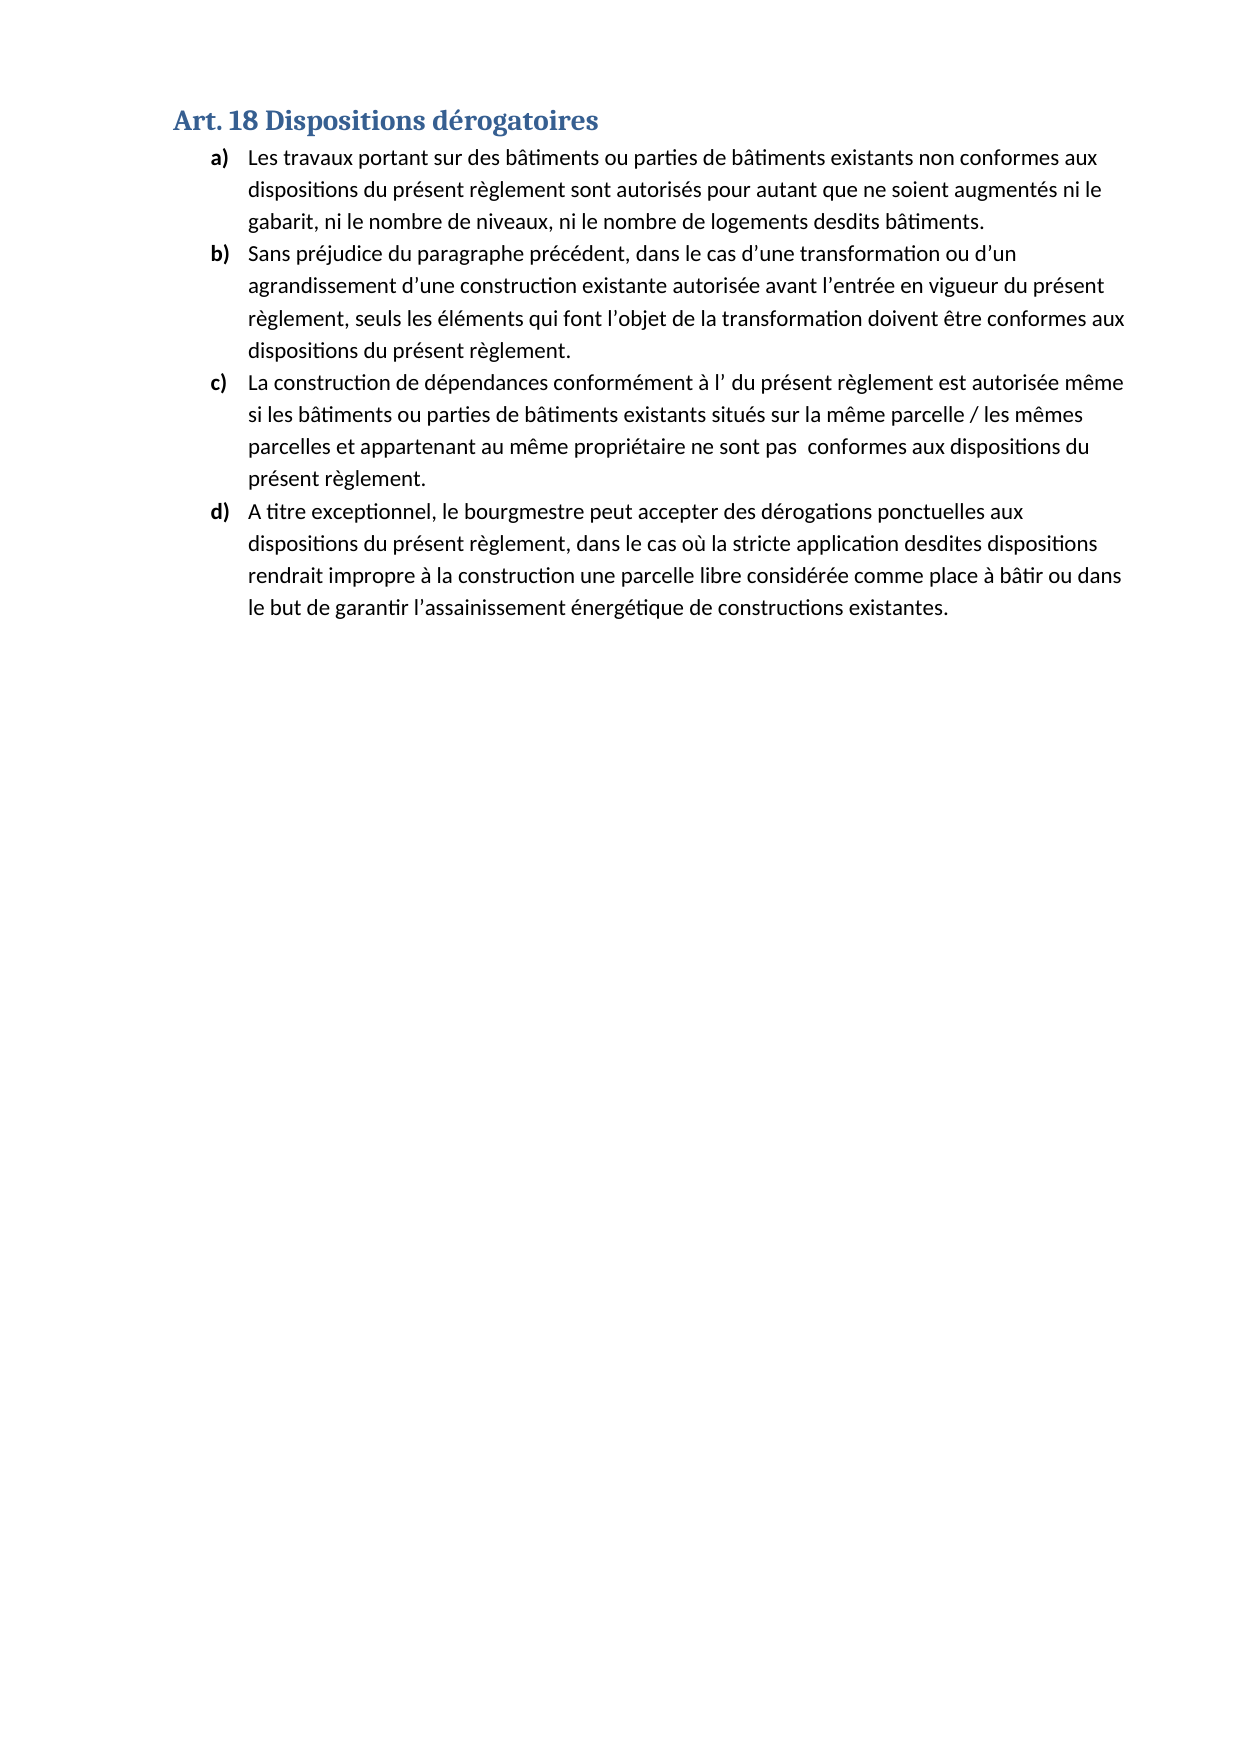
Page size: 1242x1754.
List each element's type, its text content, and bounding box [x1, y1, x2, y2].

list Sans préjudice du paragraphe précédent, dans le cas d’une transformation ou d’un agrandissement d’une construction existante autorisée avant l’entrée en vigueur du présent règlement, seuls les éléments qui font l’objet de la transformation doivent être conformes aux dispositions du présent règlement. [210, 239, 1129, 364]
list A titre exceptionnel, le bourgmestre peut accepter des dérogations ponctuelles aux dispositions du présent règlement, dans le cas où la stricte application desdites dispositions rendrait impropre à la construction une parcelle libre considérée comme place à bâtir ou dans le but de garantir l’assainissement énergétique de constructions existantes. [210, 497, 1129, 621]
subtitle Art. 18 Dispositions dérogatoires [173, 104, 1129, 138]
list La construction de dépendances conformément à l’Art. 11 du présent règlement est autorisée même si les bâtiments ou parties de bâtiments existants situés sur la même parcelle / les mêmes parcelles et appartenant au même propriétaire ne sont pas conformes aux dispositions du présent règlement. [210, 368, 1129, 493]
list Les travaux portant sur des bâtiments ou parties de bâtiments existants non conformes aux dispositions du présent règlement sont autorisés pour autant que ne soient augmentés ni le gabarit, ni le nombre de niveaux, ni le nombre de logements desdits bâtiments. [210, 143, 1129, 235]
